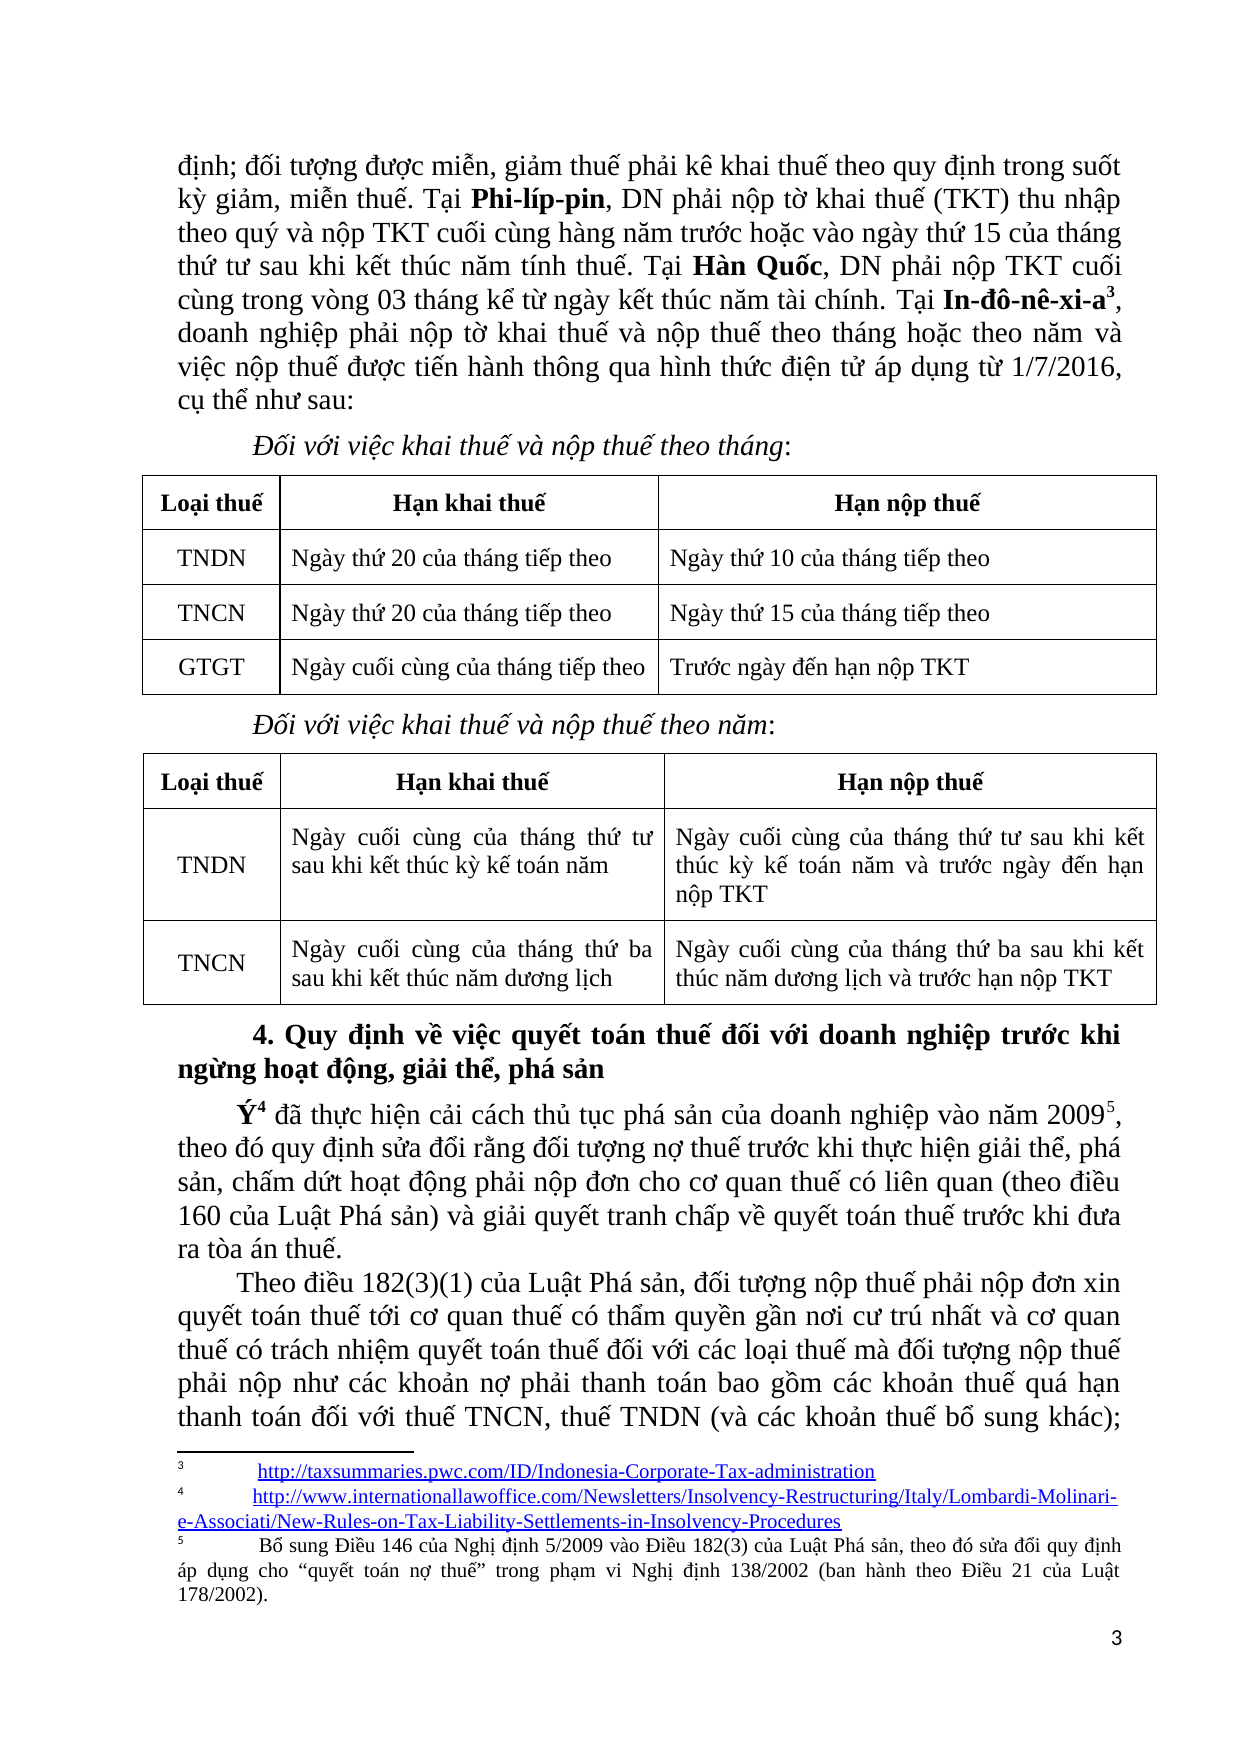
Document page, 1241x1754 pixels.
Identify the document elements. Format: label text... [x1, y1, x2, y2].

table_cell Ngày cuối cùng của tháng thứ tư sau khi kết thúc kỳ kế toán năm [281, 809, 664, 920]
text Đối với việc khai thuế và nộp thuế theo tháng: [177, 428, 1122, 462]
table_header Hạn khai thuế [281, 476, 658, 529]
table_cell TNCN [144, 921, 280, 1004]
table_cell Ngày thứ 15 của tháng tiếp theo [659, 585, 1156, 639]
table_cell Ngày thứ 20 của tháng tiếp theo [281, 530, 658, 584]
table_cell Ngày thứ 20 của tháng tiếp theo [281, 585, 658, 639]
table_cell Trước ngày đến hạn nộp TKT [659, 640, 1156, 694]
table_cell TNDN [143, 530, 279, 584]
table_cell Ngày cuối cùng của tháng tiếp theo [281, 640, 658, 694]
table_header Hạn nộp thuế [665, 754, 1156, 808]
table_cell Ngày thứ 10 của tháng tiếp theo [659, 530, 1156, 584]
text 4. Quy định về việc quyết toán thuế đối với doanh nghiệp trước khi ngừng hoạt động, giải thể, phá sản [177, 1017, 1122, 1084]
list Ý đã thực hiện cải cách thủ tục phá sản của doanh nghiệp vào năm 2009, theo đó quy định sửa đổi rằng đối tượng nợ thuế trước khi thực hiện giải thể, phá sản, chấm dứt hoạt động phải nộp đơn cho cơ quan thuế có liên quan (theo điều 160 của Luật Phá sản) và giải quyết tranh chấp về quyết toán thuế trước khi đưa ra tòa án thuế. [177, 1097, 1122, 1265]
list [177, 1265, 1122, 1432]
table_header Loại thuế [143, 476, 279, 529]
text Đối với việc khai thuế và nộp thuế theo năm: [177, 707, 1122, 741]
table_cell GTGT [143, 640, 279, 694]
table_cell TNDN [144, 809, 280, 920]
table_header Hạn khai thuế [281, 754, 664, 808]
table_header Hạn nộp thuế [659, 476, 1156, 529]
table_cell Ngày cuối cùng của tháng thứ ba sau khi kết thúc năm dương lịch và trước hạn nộp TKT [665, 921, 1156, 1004]
table_cell Ngày cuối cùng của tháng thứ ba sau khi kết thúc năm dương lịch [281, 921, 664, 1004]
table_cell Ngày cuối cùng của tháng thứ tư sau khi kết thúc kỳ kế toán năm và trước ngày đến hạn nộp TKT [665, 809, 1156, 920]
table_cell TNCN [143, 585, 279, 639]
table_header Loại thuế [144, 754, 280, 808]
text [177, 148, 1122, 416]
